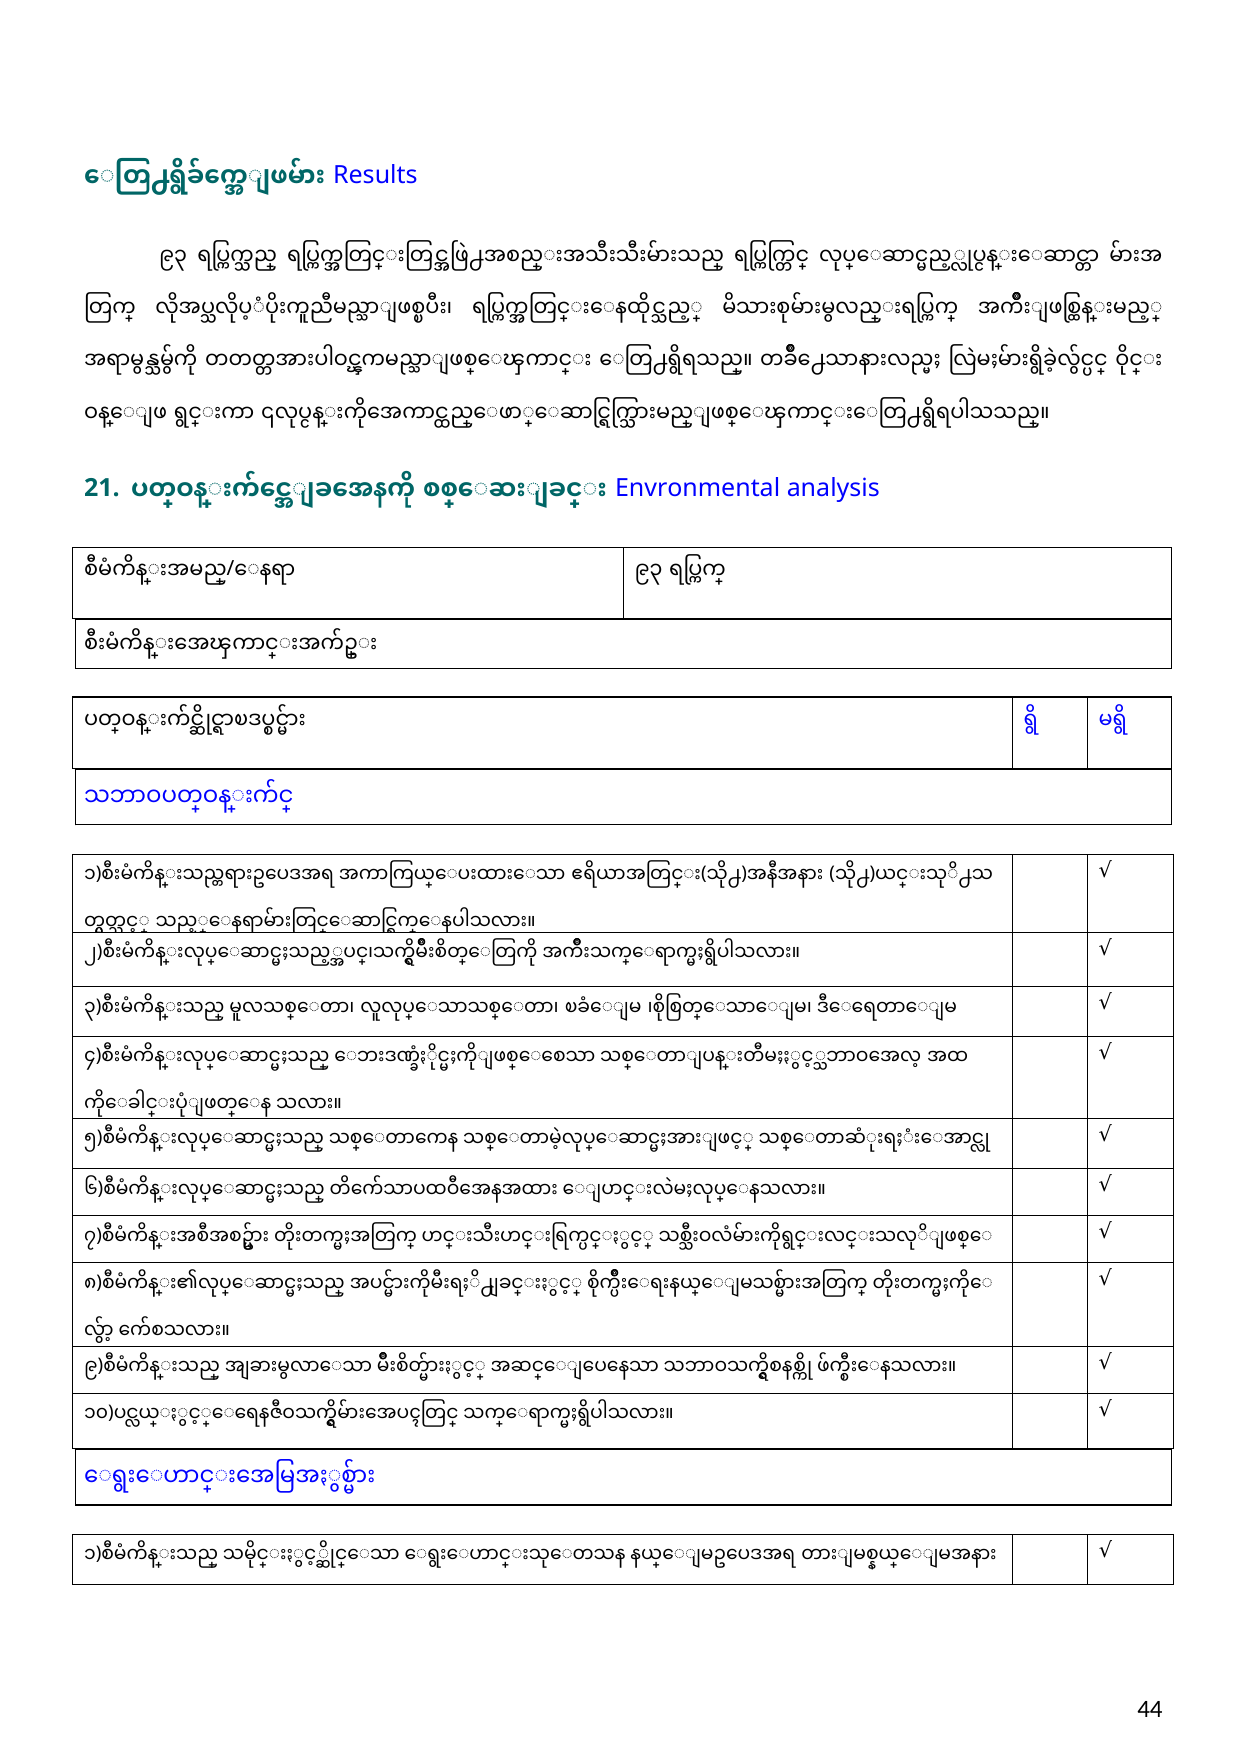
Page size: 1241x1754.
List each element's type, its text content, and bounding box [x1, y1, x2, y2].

table_header √ [1088, 1535, 1173, 1584]
table_cell [1013, 987, 1087, 1036]
table_cell √ [1088, 1169, 1173, 1215]
table_cell ၂)စီးမံကိန္းလုပ္ေဆာင္မႈသည့္အပင္၊သက္ရွိမ်ိဳးစိတ္ေတြကို အက်ိဳးသက္ေရာက္မႈရွိပါသလား။ [73, 933, 1012, 986]
table_cell √ [1088, 1037, 1173, 1118]
table_header မရွိ [1088, 698, 1171, 768]
table_cell ၄)စီးမံကိန္းလုပ္ေဆာင္မႈသည္ ေဘးဒဏ္ခံႏိုင္မႈကိုျဖစ္ေစေသာ သစ္ေတာျပန္းတီမႈႏွင့္သဘာဝအေလ့ အထကိုေခါင္းပုံျဖတ္ေန သလား။ [73, 1037, 1012, 1118]
table_header √ [1088, 855, 1173, 932]
table_cell [1013, 1347, 1087, 1393]
table_cell √ [1088, 987, 1173, 1036]
table_cell [1013, 1263, 1087, 1346]
text ေရွးေဟာင္းအေမြအႏွစ္မ်ား [76, 1450, 1171, 1504]
table_cell ၃)စီးမံကိန္းသည္ မူလသစ္ေတာ၊ လူလုပ္ေသာသစ္ေတာ၊ ၿခံေျမ ၊စိုစြတ္ေသာေျမ၊ ဒီေရေတာေျမအနီးအနားမွရိွေနလား။ [73, 987, 1012, 1036]
text သဘာဝပတ္ဝန္းက်င္ [76, 770, 1171, 824]
table_cell [1013, 933, 1087, 986]
text ေတြ႕ရွိခ်က္အေျဖမ်ား Results [84, 150, 1162, 204]
table_cell [1013, 1169, 1087, 1215]
table_cell √ [1088, 1119, 1173, 1168]
table_cell ၁၀)ပင္လယ္ႏွင့္ေရေနဇီဝသက္ရွိမ်ားအေပၚတြင္ သက္ေရာက္မႈရွိပါသလား။ [73, 1394, 1012, 1448]
table_header ၉၃ ရပ္ကြက္ [624, 548, 1171, 618]
text ၉၃ ရပ္ကြက္သည္ ရပ္ကြက္အတြင္းတြင္အဖြဲ႕အစည္းအသီးသီးမ်ားသည္ ရပ္ကြက္တြင္ လုပ္ေဆာင္မည့္လုပ္ငန္းေဆာင္တာ မ်ားအတြက္ လိုအပ္သလိုပ့ံပိုးကူညီမည္သာျဖစ္ၿပီး၊ ရပ္ကြက္အတြင္းေနထိုင္သည့္ မိသားစုမ်ားမွလည္းရပ္ကြက္ အက်ိဳးျဖစ္ထြန္းမည့္ အရာမွန္သမွ်ကို တတတ္တအားပါဝင္ၾကမည္သာျဖစ္ေၾကာင္း ေတြ႕ရွိရသည္။ တခ်ိဳ႕ေသာနားလည္မႈ လြဲမႈမ်ားရွိခဲ့လွ်င္ပင္ ဝိုင္းဝန္ေျဖ ရွင္းကာ ၎လုပ္ငန္းကိုအေကာင္ထည္ေဖာ္ေဆာင္ရြက္သြားမည္ျဖစ္ေၾကာင္းေတြ႕ရွိရပါသသည္။ [84, 233, 1162, 436]
table_cell [1013, 1394, 1087, 1448]
table_cell √ [1088, 933, 1173, 986]
table_header ရွိ [1013, 698, 1087, 768]
table_cell √ [1088, 1347, 1173, 1393]
table_cell √ [1088, 1216, 1173, 1262]
table_cell √ [1088, 1394, 1173, 1448]
table_cell ၇)စီမံကိန္းအစီအစဥ္မ်ား တိုးတက္မႈအတြက္ ဟင္းသီးဟင္းရြက္ပင္ႏွင့္ သစ္သီးဝလံမ်ားကိုရွင္းလင္းသလုိျဖစ္ေနသလား။ [73, 1216, 1012, 1262]
text စီးမံကိန္းအေၾကာင္းအက်ဥ္း [76, 620, 1171, 668]
table_cell [1013, 1037, 1087, 1118]
table_cell ၅)စီမံကိန္းလုပ္ေဆာင္မႈသည္ သစ္ေတာကေန သစ္ေတာမဲ့လုပ္ေဆာင္မႈအားျဖင့္ သစ္ေတာဆံုးရႈံးေအာင္လုပ္ေနသလား။ [73, 1119, 1012, 1168]
table_cell ၉)စီမံကိန္းသည္ အျခားမွလာေသာ မ်ိဳးစိတ္မ်ားႏွင့္ အဆင္ေျပေနေသာ သဘာဝသက္ရွိစနစ္ကို ဖ်က္စီးေနသလား။ [73, 1347, 1012, 1393]
table_header ၁)စီးမံကိန္းသည္တရားဥပေဒအရ အကာကြယ္ေပးထားေသာ ဧရိယာအတြင္း(သို႕)အနီအနား (သို႕)ယင္းသုိ႕သတ္မွတ္သင့္ သည့္ေနရာမ်ားတြင္ေဆာင္ရြက္ေနပါသလား။ [73, 855, 1012, 932]
table_header [1013, 1535, 1087, 1584]
table_header စီမံကိန္းအမည္/ေနရာ [73, 548, 623, 618]
table_cell √ [1088, 1263, 1173, 1346]
list ပတ္ဝန္းက်င္အေျခအေနကို စစ္ေဆးျခင္း Envronmental analysis [84, 463, 1162, 518]
table_cell [1013, 1119, 1087, 1168]
table_cell [1013, 1216, 1087, 1262]
table_header ၁)စီမံကိန္းသည္ သမိုင္းႏွင့္ဆိုင္ေသာ ေရွးေဟာင္းသုေတသန နယ္ေျမဥပေဒအရ တားျမစ္နယ္ေျမအနားမွာရိွေန လား။ [73, 1535, 1012, 1584]
table_cell ၈)စီမံကိန္း၏လုပ္ေဆာင္မႈသည္ အပင္မ်ားကိုမီးရႈိ႕ျခင္းႏွင့္ စိုက္ပ်ိဳးေရးနယ္ေျမသစ္မ်ားအတြက္ တိုးတက္မႈကိုေလွ်ာ့ က်ေစသလား။ [73, 1263, 1012, 1346]
table_header [1013, 855, 1087, 932]
table_cell ၆)စီမံကိန္းလုပ္ေဆာင္မႈသည္ တိက်ေသာပထဝီအေနအထား ေျပာင္းလဲမႈလုပ္ေနသလား။ [73, 1169, 1012, 1215]
table_header ပတ္ဝန္းက်င္ဆိုင္ရာၿဒပ္စင္မ်ား [73, 698, 1012, 768]
